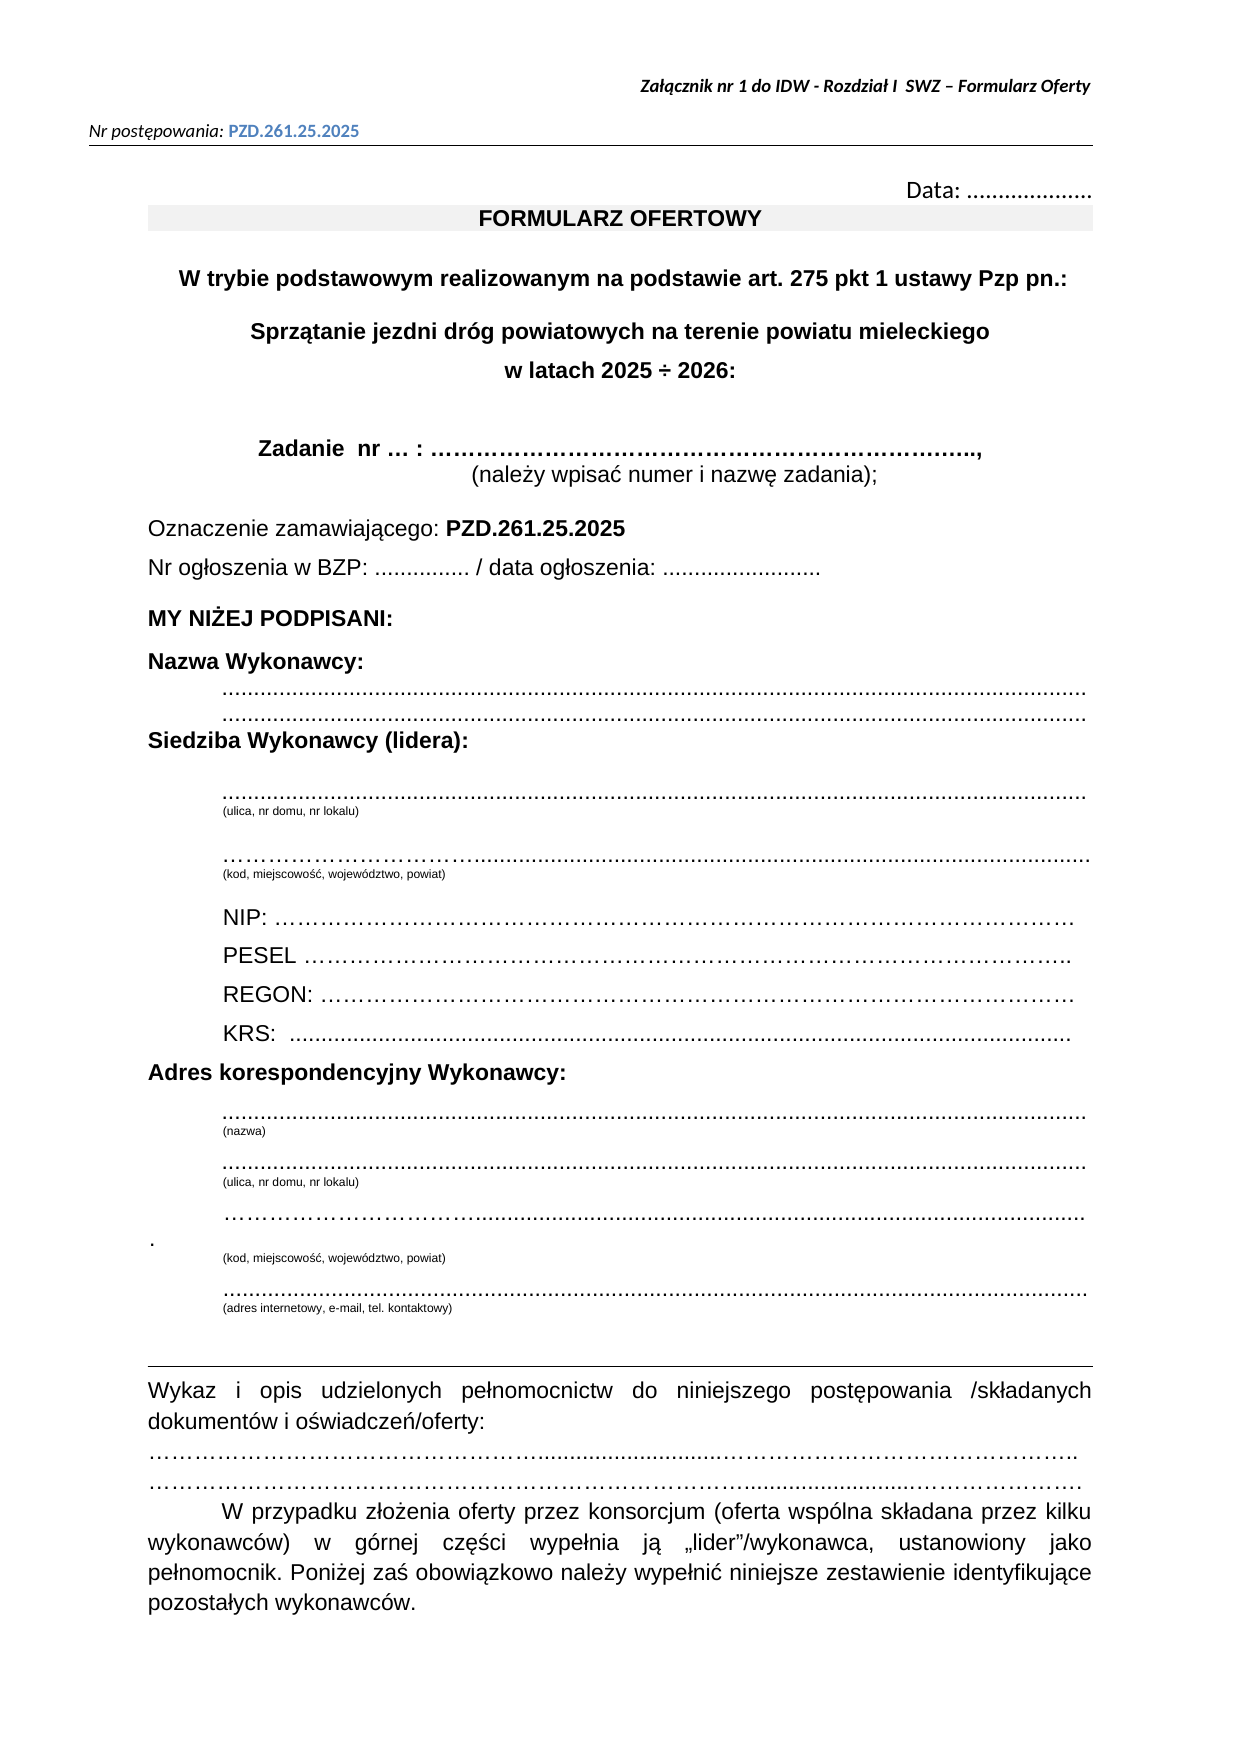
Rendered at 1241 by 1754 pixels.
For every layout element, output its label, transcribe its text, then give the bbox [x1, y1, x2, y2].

text W przypadku złożenia oferty przez konsorcjum (oferta wspólna składana przez kilku wykonawców) w górnej części wypełnia ją „lider”/wykonawca, ustanowiony jako pełnomocnik. Poniżej zaś obowiązkowo należy wypełnić niniejsze zestawienie identyfikujące pozostałych wykonawców. [148, 1498, 1093, 1615]
text Oznaczenie zamawiającego: PZD.261.25.2025 [148, 515, 1093, 542]
text (ulica, nr domu, nr lokalu) [223, 804, 1093, 828]
text Nr ogłoszenia w BZP: ............... / data ogłoszenia: ......................... [148, 554, 1093, 580]
text Data: .................... [148, 174, 1093, 205]
text w latach 2025 ÷ 2026: [148, 357, 1093, 383]
text KRS: ........................................................................................................................... [223, 1020, 1093, 1047]
text REGON: ……………………………………………………………………………………… [223, 981, 1093, 1008]
text ……………………………................................................................................................. [148, 841, 1093, 867]
text ........................................................................................................................................ [148, 1098, 1093, 1124]
text ........................................................................................................................................ [223, 1275, 1093, 1302]
text W trybie podstawowym realizowanym na podstawie art. 275 pkt 1 ustawy Pzp pn.: [148, 265, 1093, 292]
text (należy wpisać numer i nazwę zadania); [148, 461, 1093, 487]
text (ulica, nr domu, nr lokalu) [223, 1174, 1093, 1198]
text ……………………………................................................................................................. [149, 1198, 1093, 1251]
text PESEL ……………………………………………………………………………………….. [223, 942, 1093, 969]
text (kod, miejscowość, województwo, powiat) [223, 1251, 1093, 1275]
text ........................................................................................................................................ [148, 700, 1093, 727]
text ........................................................................................................................................ [148, 1148, 1093, 1174]
text …………………………………………….............................……………………………………….. [148, 1426, 1093, 1457]
text (kod, miejscowość, województwo, powiat) [223, 867, 1093, 891]
text NIP: …………………………………………………………………………………………… [223, 904, 1093, 930]
text MY NIŻEJ PODPISANI: [148, 605, 1093, 632]
text FORMULARZ OFERTOWY [148, 205, 1093, 231]
text Zadanie nr … : ………………………………………………………….….., [148, 434, 1093, 461]
text Adres korespondencyjny Wykonawcy: [148, 1059, 1093, 1085]
text (nazwa) [223, 1124, 1093, 1148]
text ........................................................................................................................................ [148, 674, 1093, 700]
text Nazwa Wykonawcy: [148, 648, 1093, 674]
text ……………………………………………………………………...........................…………………. [148, 1457, 1093, 1494]
text Siedziba Wykonawcy (lidera): [148, 727, 1093, 753]
text Wykaz i opis udzielonych pełnomocnictw do niniejszego postępowania /składanych dokumentów i oświadczeń/oferty: [148, 1367, 1093, 1426]
text ........................................................................................................................................ [148, 778, 1093, 804]
text Sprzątanie jezdni dróg powiatowych na terenie powiatu mieleckiego [148, 318, 1093, 344]
text (adres internetowy, e-mail, tel. kontaktowy) [223, 1302, 1093, 1326]
